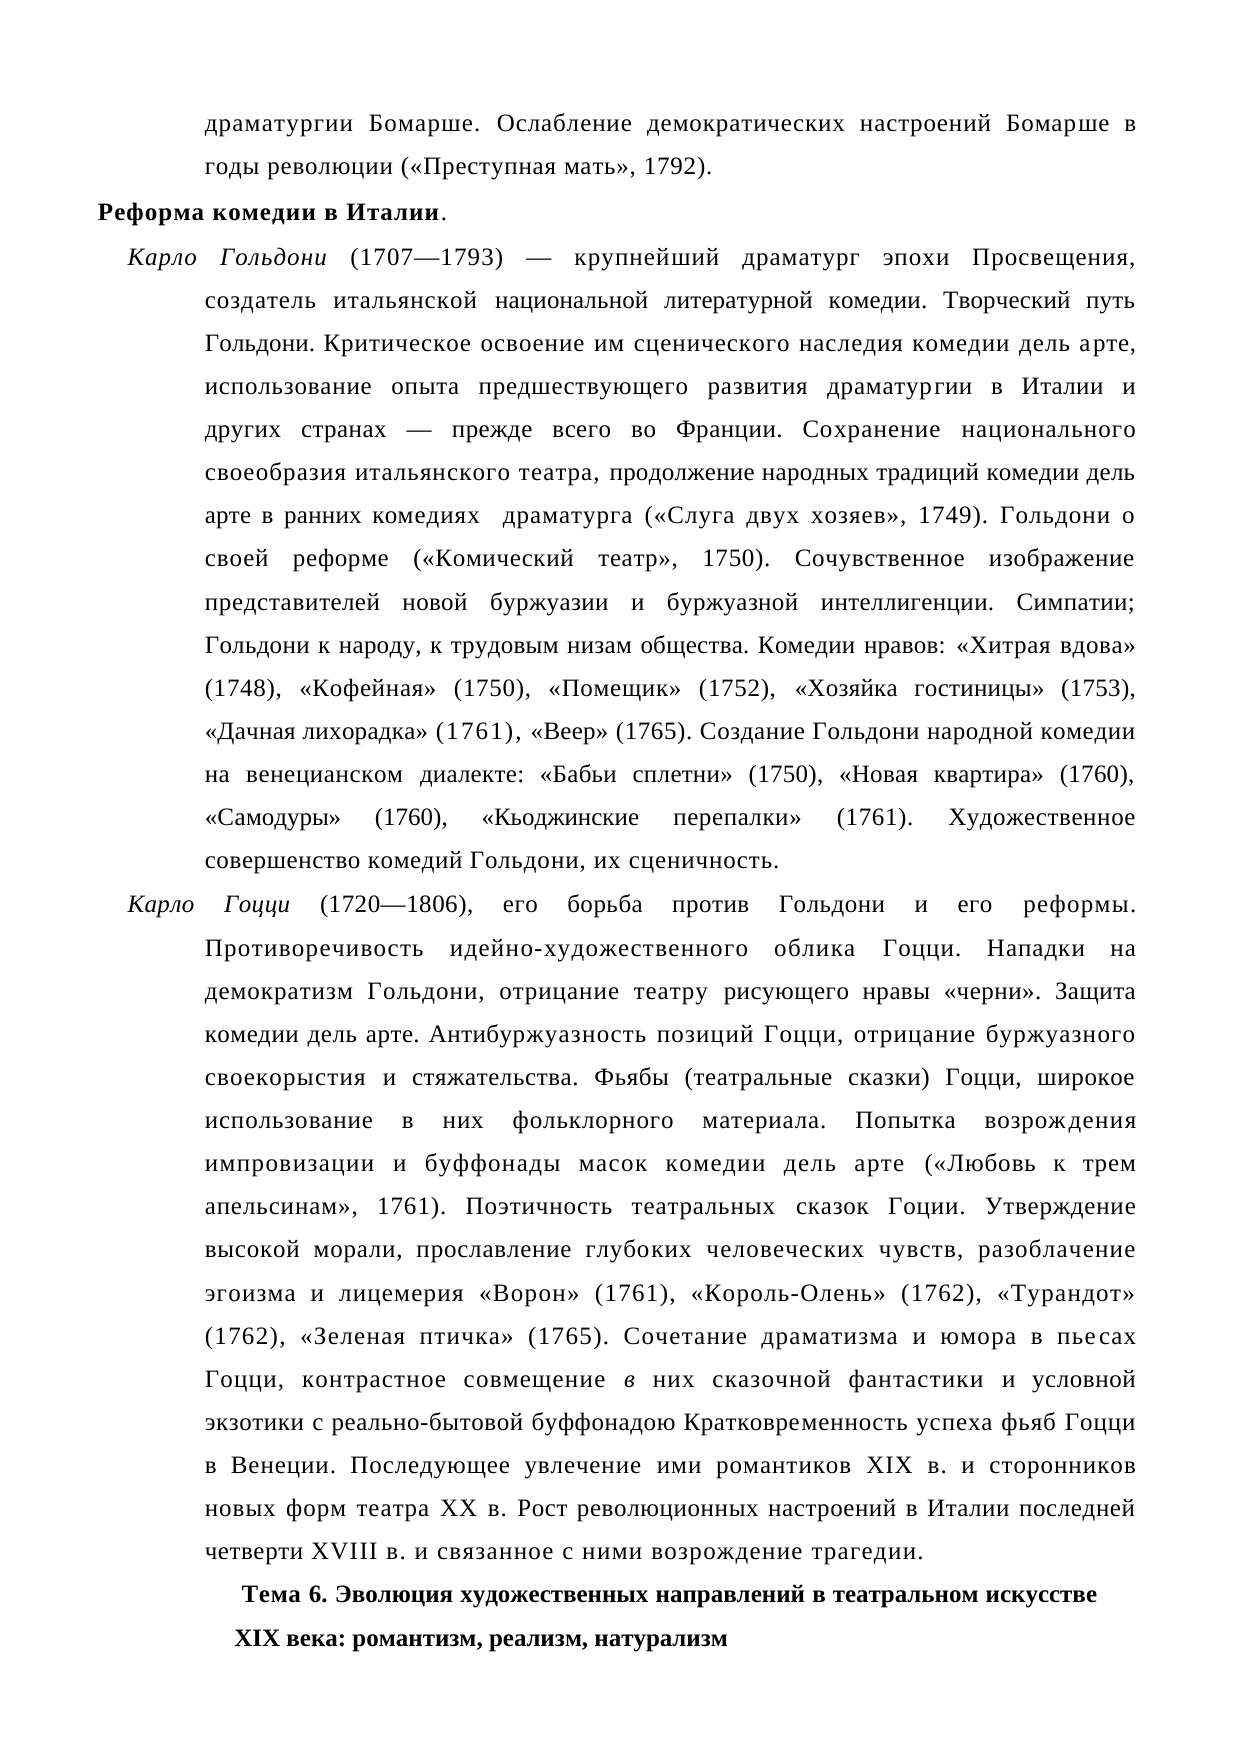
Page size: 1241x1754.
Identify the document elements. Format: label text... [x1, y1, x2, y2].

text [127, 108, 1136, 180]
text Карло Гоцци (1720—1806), его борьба против Гольдони и его реформы. Противоречивость идейно-художественного облика Гоцци. Нападки на демократизм Гольдони, отрицание театру рисующего нравы «черни». Защита комедии дель арте. Антибуржуазность позиций Гоцци, отрицание буржуазного своекорыстия и стяжательства. Фьябы (театральные сказки) Гоцци, широкое использование в них фольклорного материала. Попытка возрождения импровизации и буффонады масок комедии дель арте («Любовь к трем апельсинам», 1761). Поэтичность театральных сказок Гоции. Утверждение высокой морали, прославление глубоких человеческих чувств, разоблачение эгоизма и лицемерия «Ворон» (1761), «Король-Олень» (1762), «Турандот» (1762), «Зеленая птичка» (1765). Сочетание драматизма и юмора в пьесах Гоцци, контрастное совмещение в них сказочной фантастики и условной экзотики с реально-бытовой буффонадою Кратковременность успеха фьяб Гоцци в Венеции. Последующее увлечение ими романтиков XIX в. и сторонников новых форм театра XX в. Рост революционных настроений в Италии последней четверти XVIII в. и связанное с ними возрождение трагедии. [127, 889, 1136, 1565]
text Реформа комедии в Италии. [98, 197, 1136, 225]
text Карло Гольдони (1707—1793) — крупнейший драматург эпохи Просвещения, создатель итальянской национальной литературной комедии. Творческий путь Гольдони. Критическое освоение им сценического наследия комедии дель арте, использование опыта предшествующего развития драматургии в Италии и других странах — прежде всего во Франции. Сохранение национального своеобразия итальянского театра, продолжение народных традиций комедии дель арте в ранних комедиях драматурга («Слуга двух хозяев», 1749). Гольдони о своей реформе («Комический театр», 1750). Сочувственное изображение представителей новой буржуазии и буржуазной интеллигенции. Симпатии; Гольдони к народу, к трудовым низам общества. Комедии нравов: «Хитрая вдова» (1748), «Кофейная» (1750), «Помещик» (1752), «Хозяйка гостиницы» (1753), «Дачная лихорадка» (1761), «Веер» (1765). Создание Гольдони народной комедии на венецианском диалекте: «Бабьи сплетни» (1750), «Новая квартира» (1760), «Самодуры» (1760), «Кьоджинские перепалки» (1761). Художественное совершенство комедий Гольдони, их сценичность. [127, 242, 1136, 874]
text Тема 6. Эволюция художественных направлений в театральном искусстве XIX века: романтизм, реализм, натурализм [234, 1579, 1098, 1651]
